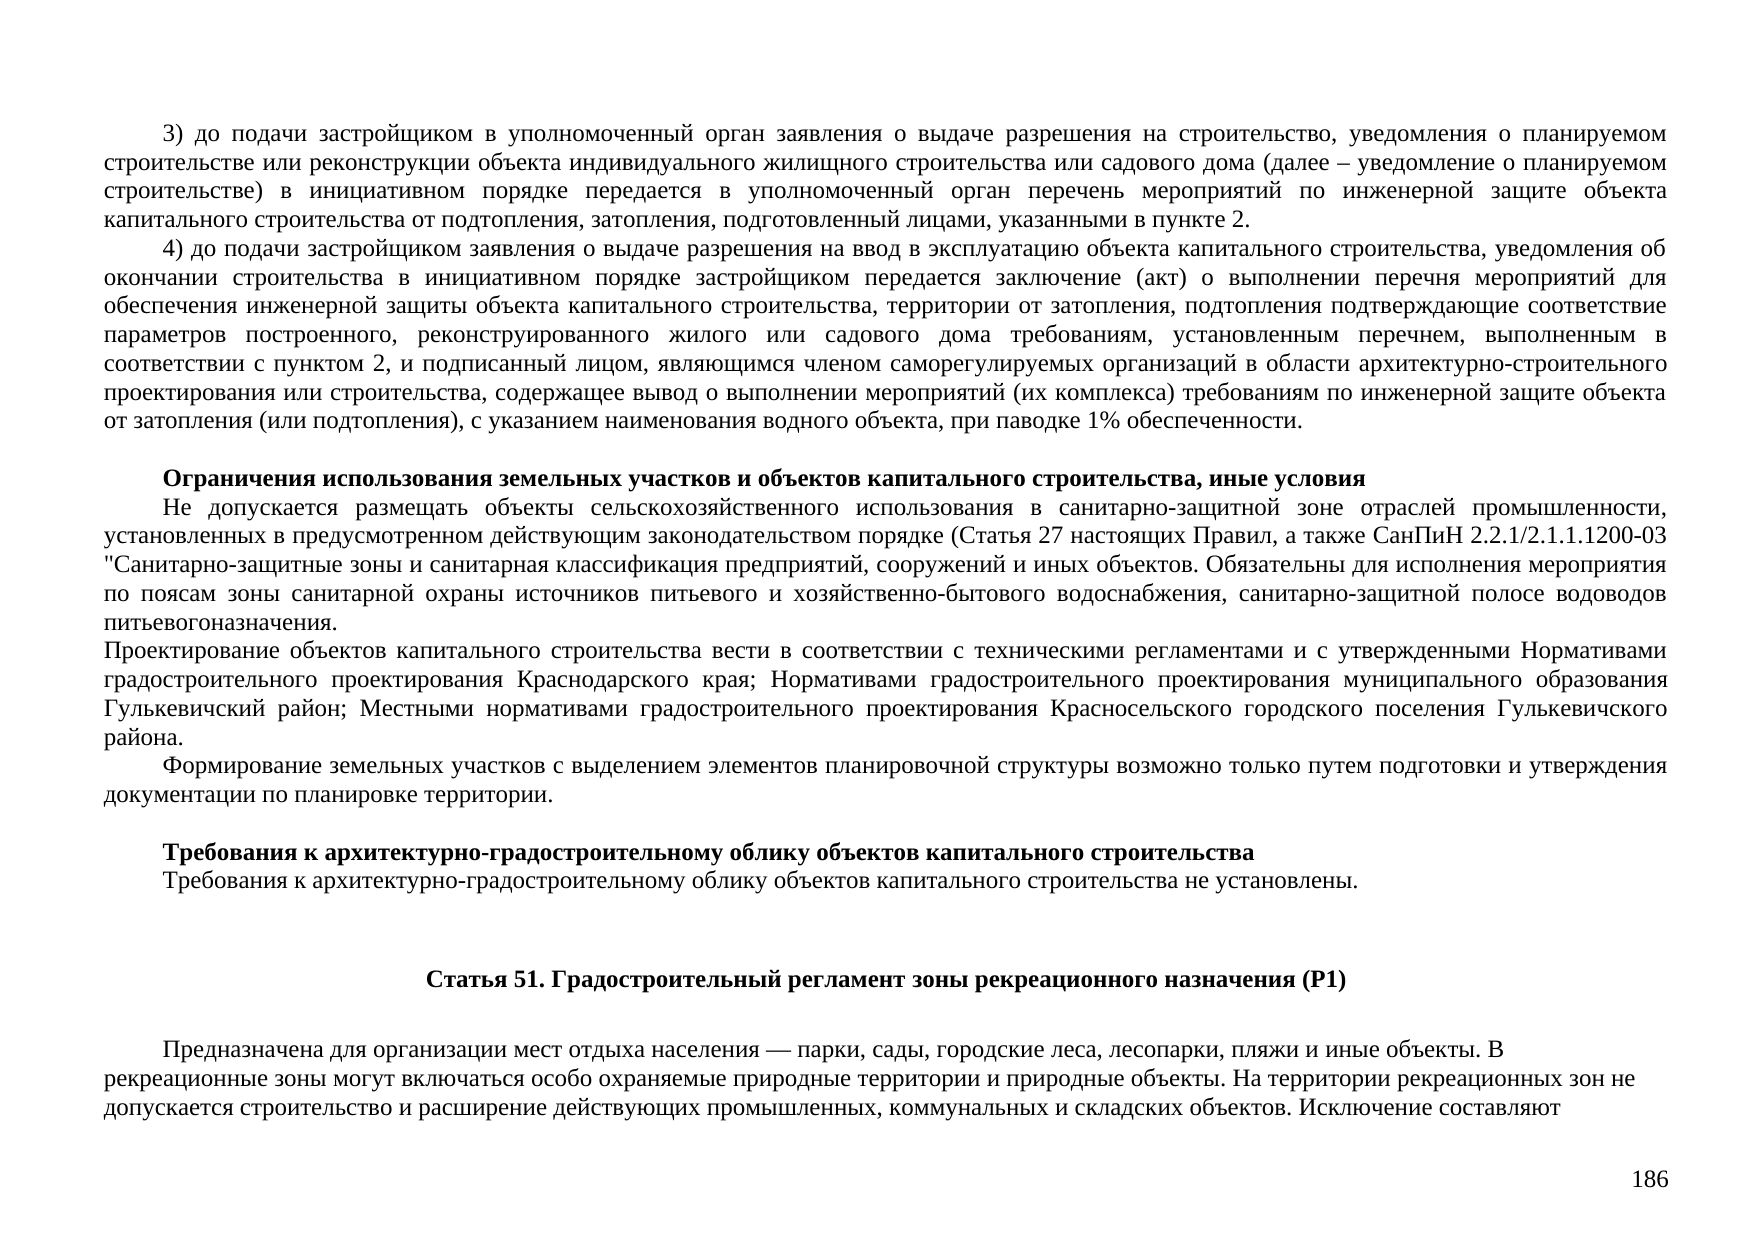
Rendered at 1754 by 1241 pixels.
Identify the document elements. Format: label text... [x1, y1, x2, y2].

text 3) до подачи застройщиком в уполномоченный орган заявления о выдаче разрешения на строительство, уведомления о планируемом строительстве или реконструкции объекта индивидуального жилищного строительства или садового дома (далее – уведомление о планируемом строительстве) в инициативном порядке передается в уполномоченный орган перечень мероприятий по инженерной защите объекта капитального строительства от подтопления, затопления, подготовленный лицами, указанными в пункте 2. [103, 118, 1669, 233]
text Не допускается размещать объекты сельскохозяйственного использования в санитарно-защитной зоне отраслей промышленности, установленных в предусмотренном действующим законодательством порядке (Статья 27 настоящих Правил, а также СанПиН 2.2.1/2.1.1.1200-03 "Санитарно-защитные зоны и санитарная классификация предприятий, сооружений и иных объектов. Обязательны для исполнения мероприятия по поясам зоны санитарной охраны источников питьевого и хозяйственно-бытового водоснабжения, санитарно-защитной полосе водоводов питьевогоназначения. Проектирование объектов капитального строительства вести в соответствии с техническими регламентами и с утвержденными Нормативами градостроительного проектирования Краснодарского края; Нормативами градостроительного проектирования муниципального образования Гулькевичский район; Местными нормативами градостроительного проектирования Красносельского городского поселения Гулькевичского района. [103, 492, 1669, 751]
text Требования к архитектурно-градостроительному облику объектов капитального строительства [103, 837, 1669, 866]
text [103, 1034, 1669, 1121]
text Ограничения использования земельных участков и объектов капитального строительства, иные условия [103, 463, 1669, 492]
text 4) до подачи застройщиком заявления о выдаче разрешения на ввод в эксплуатацию объекта капитального строительства, уведомления об окончании строительства в инициативном порядке застройщиком передается заключение (акт) о выполнении перечня мероприятий для обеспечения инженерной защиты объекта капитального строительства, территории от затопления, подтопления подтверждающие соответствие параметров построенного, реконструированного жилого или садового дома требованиям, установленным перечнем, выполненным в соответствии с пунктом 2, и подписанный лицом, являющимся членом саморегулируемых организаций в области архитектурно-строительного проектирования или строительства, содержащее вывод о выполнении мероприятий (их комплекса) требованиям по инженерной защите объекта от затопления (или подтопления), с указанием наименования водного объекта, при паводке 1% обеспеченности. [103, 233, 1669, 434]
text Формирование земельных участков с выделением элементов планировочной структуры возможно только путем подготовки и утверждения документации по планировке территории. [103, 751, 1669, 808]
text Требования к архитектурно-градостроительному облику объектов капитального строительства не установлены. [103, 866, 1669, 894]
subtitle Статья 51. Градостроительный регламент зоны рекреационного назначения (Р1) [103, 964, 1669, 993]
